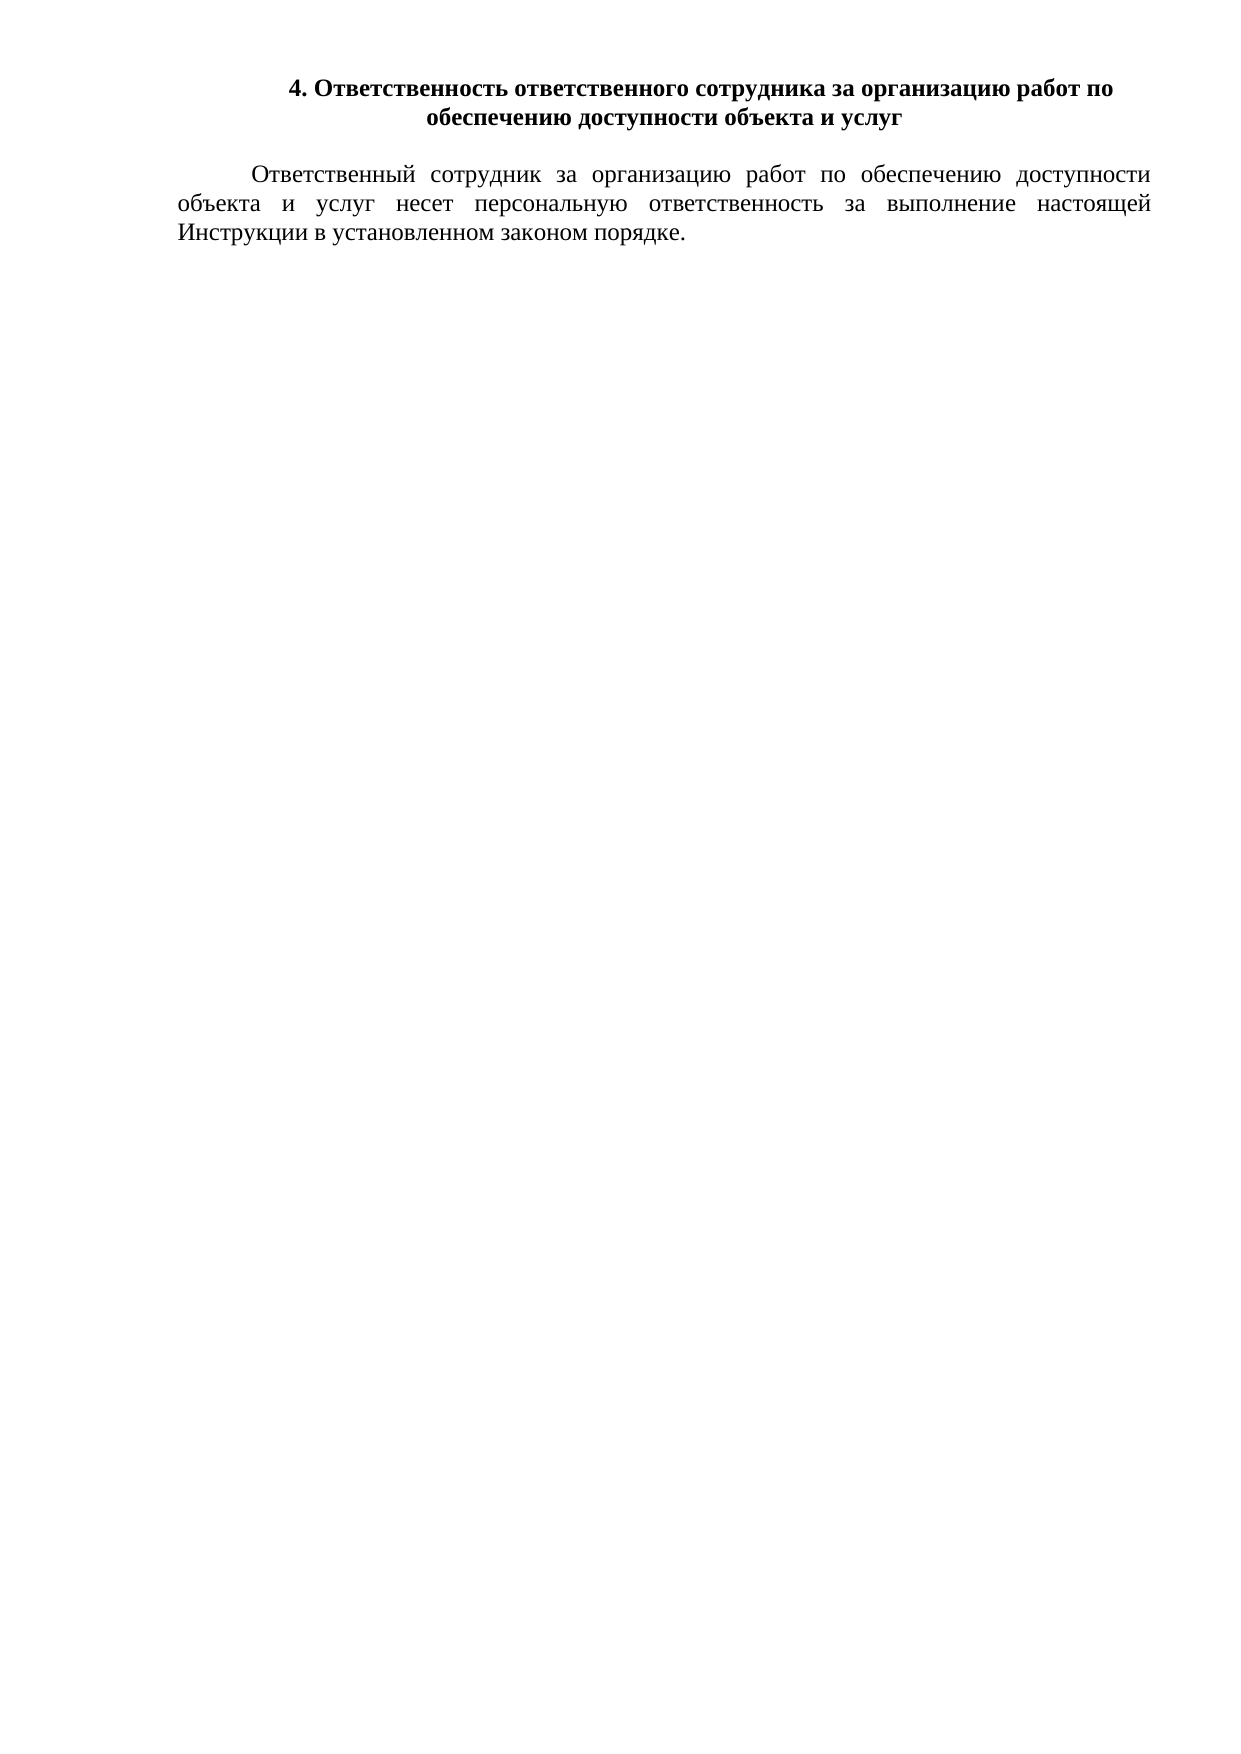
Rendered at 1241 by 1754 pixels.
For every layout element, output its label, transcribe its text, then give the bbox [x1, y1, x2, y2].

text 4. Ответственность ответственного сотрудника за организацию работ по обеспечению доступности объекта и услуг [177, 73, 1152, 131]
text Ответственный сотрудник за организацию работ по обеспечению доступности объекта и услуг несет персональную ответственность за выполнение настоящей Инструкции в установленном законом порядке. [177, 159, 1152, 246]
